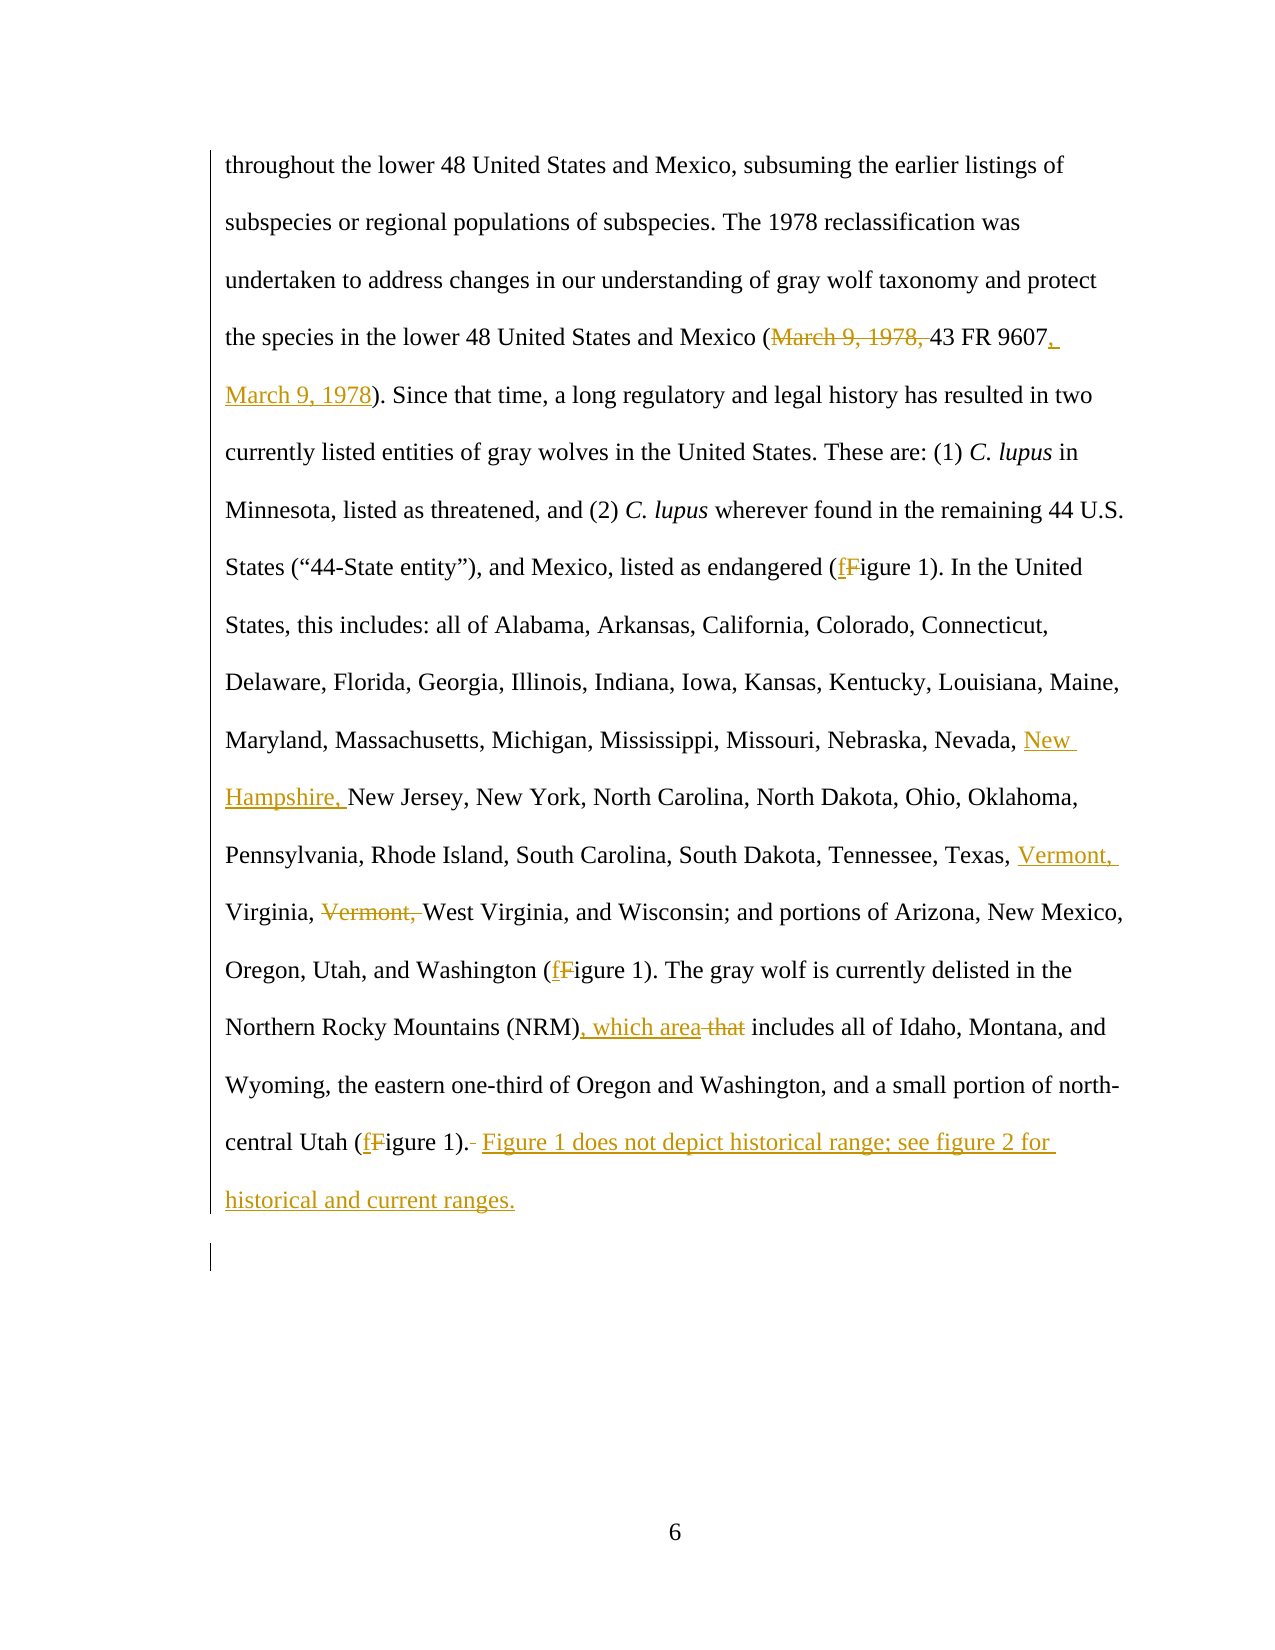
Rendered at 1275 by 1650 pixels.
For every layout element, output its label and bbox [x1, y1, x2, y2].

text [225, 150, 1125, 1214]
